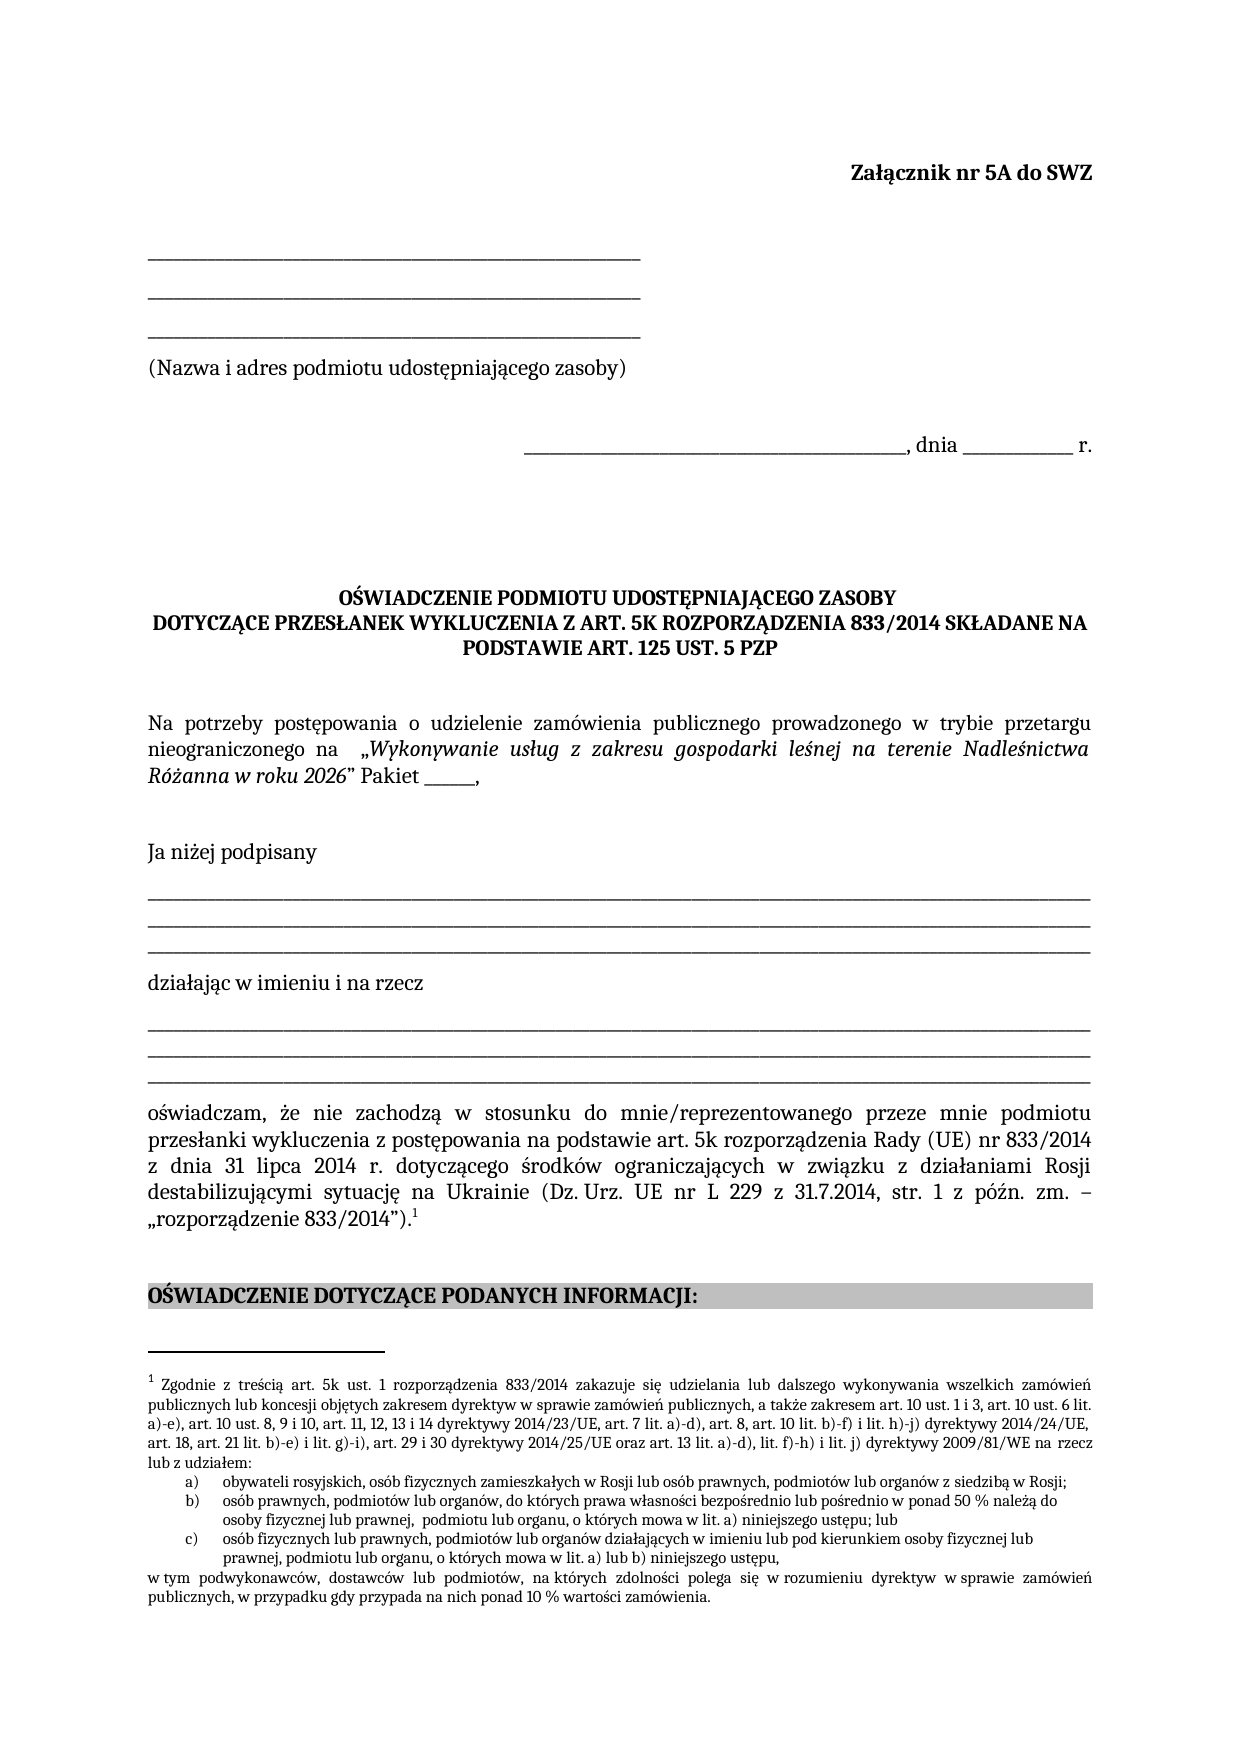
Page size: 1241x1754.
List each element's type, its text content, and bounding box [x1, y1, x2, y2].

text _____________________________________________, dnia _____________ r. [148, 432, 1093, 458]
text _____________________________________________________________________________________________________________________________________________________________________________________________________________________________________________________________________________________________________________________________________________ [148, 878, 1093, 957]
text (Nazwa i adres podmiotu udostępniającego zasoby) [148, 354, 1093, 381]
text działając w imieniu i na rzecz [148, 969, 1093, 996]
text OŚWIADCZENIE PODMIOTU UDOSTĘPNIAJĄCEGO ZASOBY DOTYCZĄCE PRZESŁANEK WYKLUCZENIA Z ART. 5K ROZPORZĄDZENIA 833/2014 SKŁADANE NA PODSTAWIE ART. 125 UST. 5 PZP [148, 585, 1093, 661]
text Załącznik nr 5A do SWZ [148, 160, 1093, 186]
text _____________________________________________________________________________________________________________________________________________________________________________________________________________________________________________________________________________________________________________________________________________ [148, 1008, 1093, 1087]
text __________________________________________________________ [148, 277, 1093, 303]
text __________________________________________________________ [148, 238, 1093, 264]
text Ja niżej podpisany [148, 839, 1093, 866]
text oświadczam, że nie zachodzą w stosunku do mnie/reprezentowanego przeze mnie podmiotu przesłanki wykluczenia z postępowania na podstawie art. 5k rozporządzenia Rady (UE) nr 833/2014 z dnia 31 lipca 2014 r. dotyczącego środków ograniczających w związku z działaniami Rosji destabilizującymi sytuację na Ukrainie (Dz. Urz. UE nr L 229 z 31.7.2014, str. 1 z późn. zm. – „rozporządzenie 833/2014”). [148, 1100, 1093, 1232]
text OŚWIADCZENIE DOTYCZĄCE PODANYCH INFORMACJI: [148, 1283, 1093, 1309]
text __________________________________________________________ [148, 316, 1093, 342]
text Na potrzeby postępowania o udzielenie zamówienia publicznego prowadzonego w trybie przetargu nieograniczonego na „Wykonywanie usług z zakresu gospodarki leśnej na terenie Nadleśnictwa Różanna w roku 2026” Pakiet ______, [148, 711, 1093, 789]
